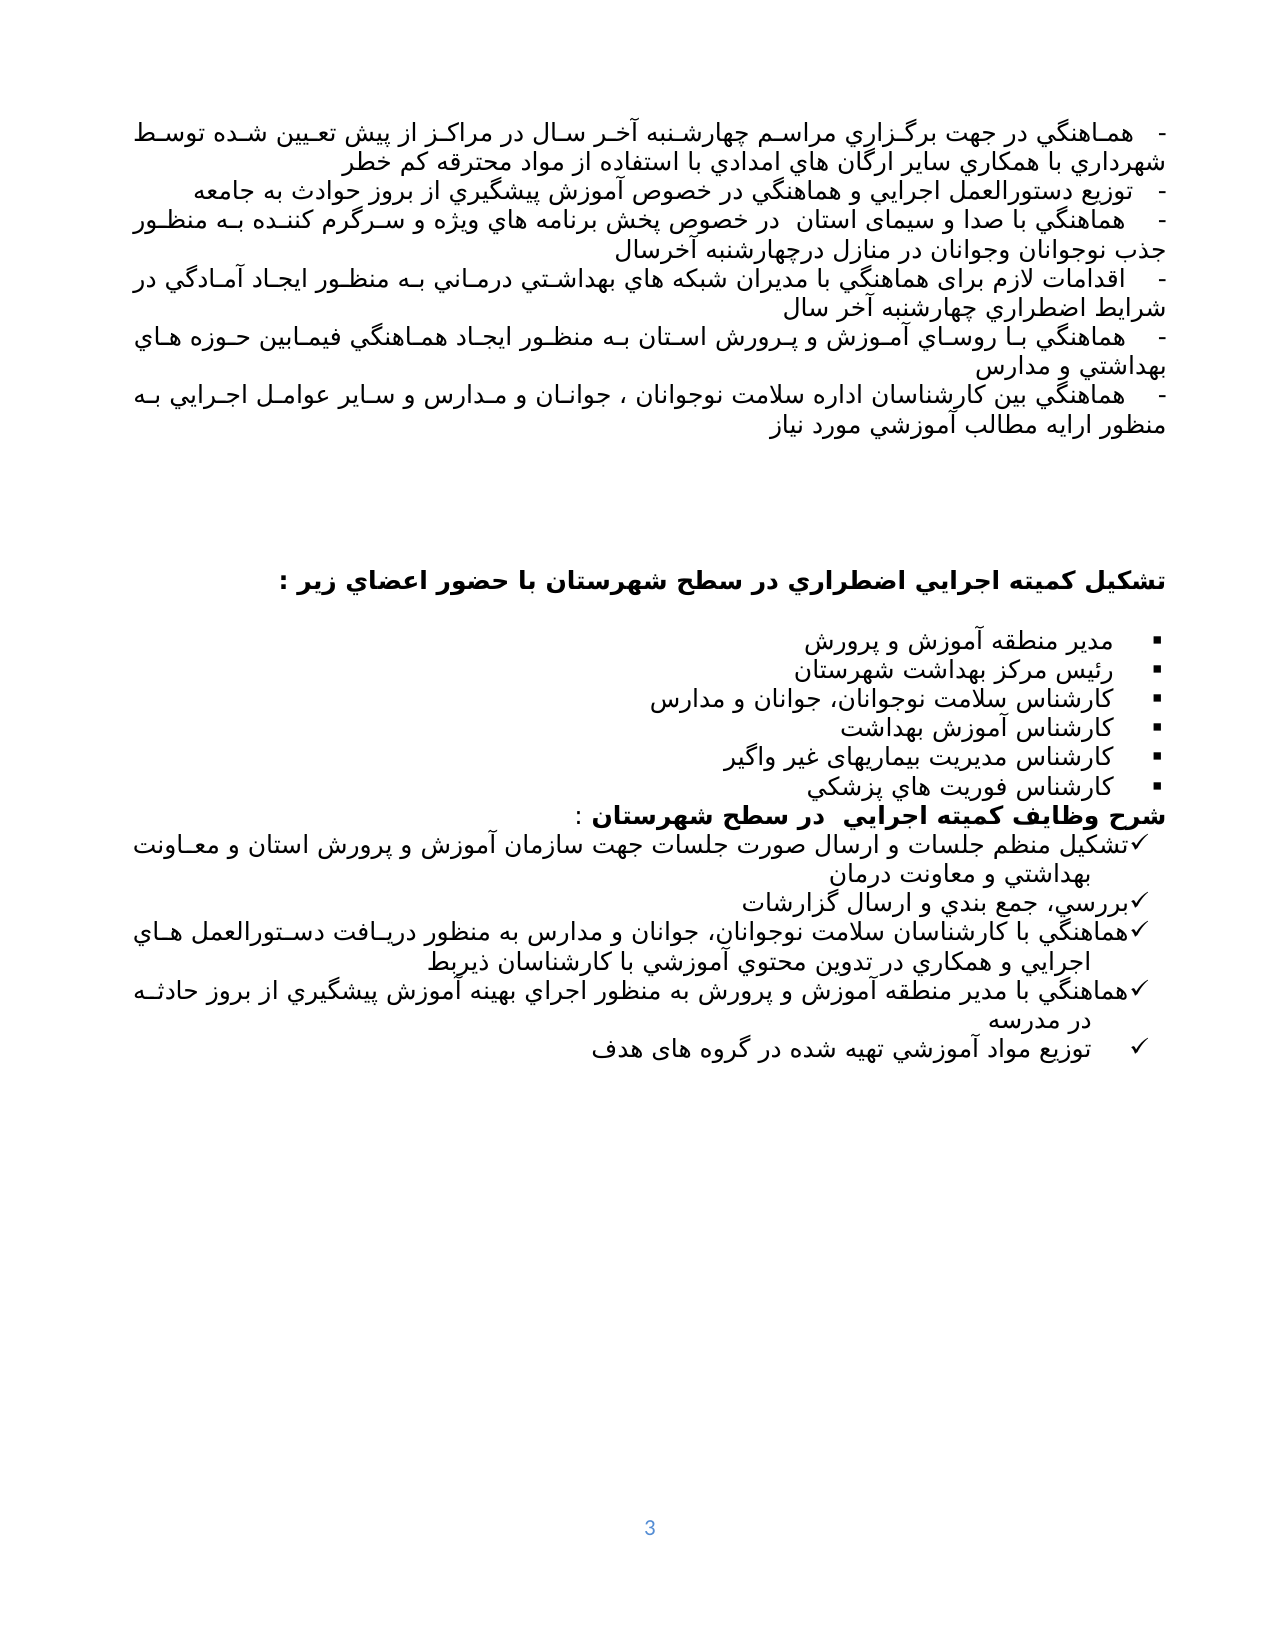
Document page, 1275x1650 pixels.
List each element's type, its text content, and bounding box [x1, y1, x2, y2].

list تشکيل منظم جلسات و ارسال صورت جلسات جهت سازمان آموزش و پرورش استان و معاونت بهداشتي و معاونت درمان [133, 830, 1129, 888]
list کارشناس مدیریت بیماریهای غیر واگیر [133, 743, 1151, 772]
text - هماهنگي بين کارشناسان اداره سلامت نوجوانان ، جوانان و مدارس و ساير عوامل اجرايي به منظور ارايه مطالب آموزشي مورد نياز [133, 381, 1167, 439]
text شرح وظايف کميته اجرايي در سطح شهرستان : [133, 801, 1167, 830]
text - توزيع دستورالعمل اجرايي و هماهنگي در خصوص آموزش پيشگيري از بروز حوادث به جامعه [133, 177, 1167, 206]
list هماهنگي با کارشناسان سلامت نوجوانان، جوانان و مدارس به منظور دريافت دستورالعمل هاي اجرايي و همکاري در تدوين محتوي آموزشي با کارشناسان ذيربط [133, 918, 1129, 976]
text - اقدامات لازم برای هماهنگي با مديران شبکه هاي بهداشتي درماني به منظور ايجاد آمادگي در شرايط اضطراري چهارشنبه آخر سال [133, 264, 1167, 322]
list مدير منطقه آموزش و پرورش [133, 626, 1151, 655]
list رئيس مرکز بهداشت شهرستان [133, 655, 1151, 684]
list کارشناس سلامت نوجوانان، جوانان و مدارس [133, 684, 1151, 713]
list بررسي، جمع بندي و ارسال گزارشات [133, 888, 1129, 918]
text - هماهنگي با صدا و سيمای استان در خصوص پخش برنامه هاي ويژه و سرگرم کننده به منظور جذب نوجوانان وجوانان در منازل درچهارشنبه آخرسال [133, 206, 1167, 264]
list توزيع مواد آموزشي تهيه شده در گروه های هدف [133, 1034, 1129, 1063]
text - هماهنگي در جهت برگزاري مراسم چهارشنبه آخر سال در مراکز از پيش تعيين شده توسط شهرداري با همکاري ساير ارگان هاي امدادي با استفاده از مواد محترقه کم خطر [133, 118, 1167, 177]
list کارشناس فوريت هاي پزشکي [133, 772, 1151, 801]
list هماهنگي با مدير منطقه آموزش و پرورش به منظور اجراي بهينه آموزش پيشگيري از بروز حادثه در مدرسه [133, 976, 1129, 1034]
text - هماهنگي با روساي آموزش و پرورش استان به منظور ايجاد هماهنگي فيمابين حوزه هاي بهداشتي و مدارس [133, 322, 1167, 381]
text تشکيل کميته اجرايي اضطراري در سطح شهرستان با حضور اعضاي زير : [133, 566, 1167, 595]
list کارشناس آموزش بهداشت [133, 713, 1151, 743]
